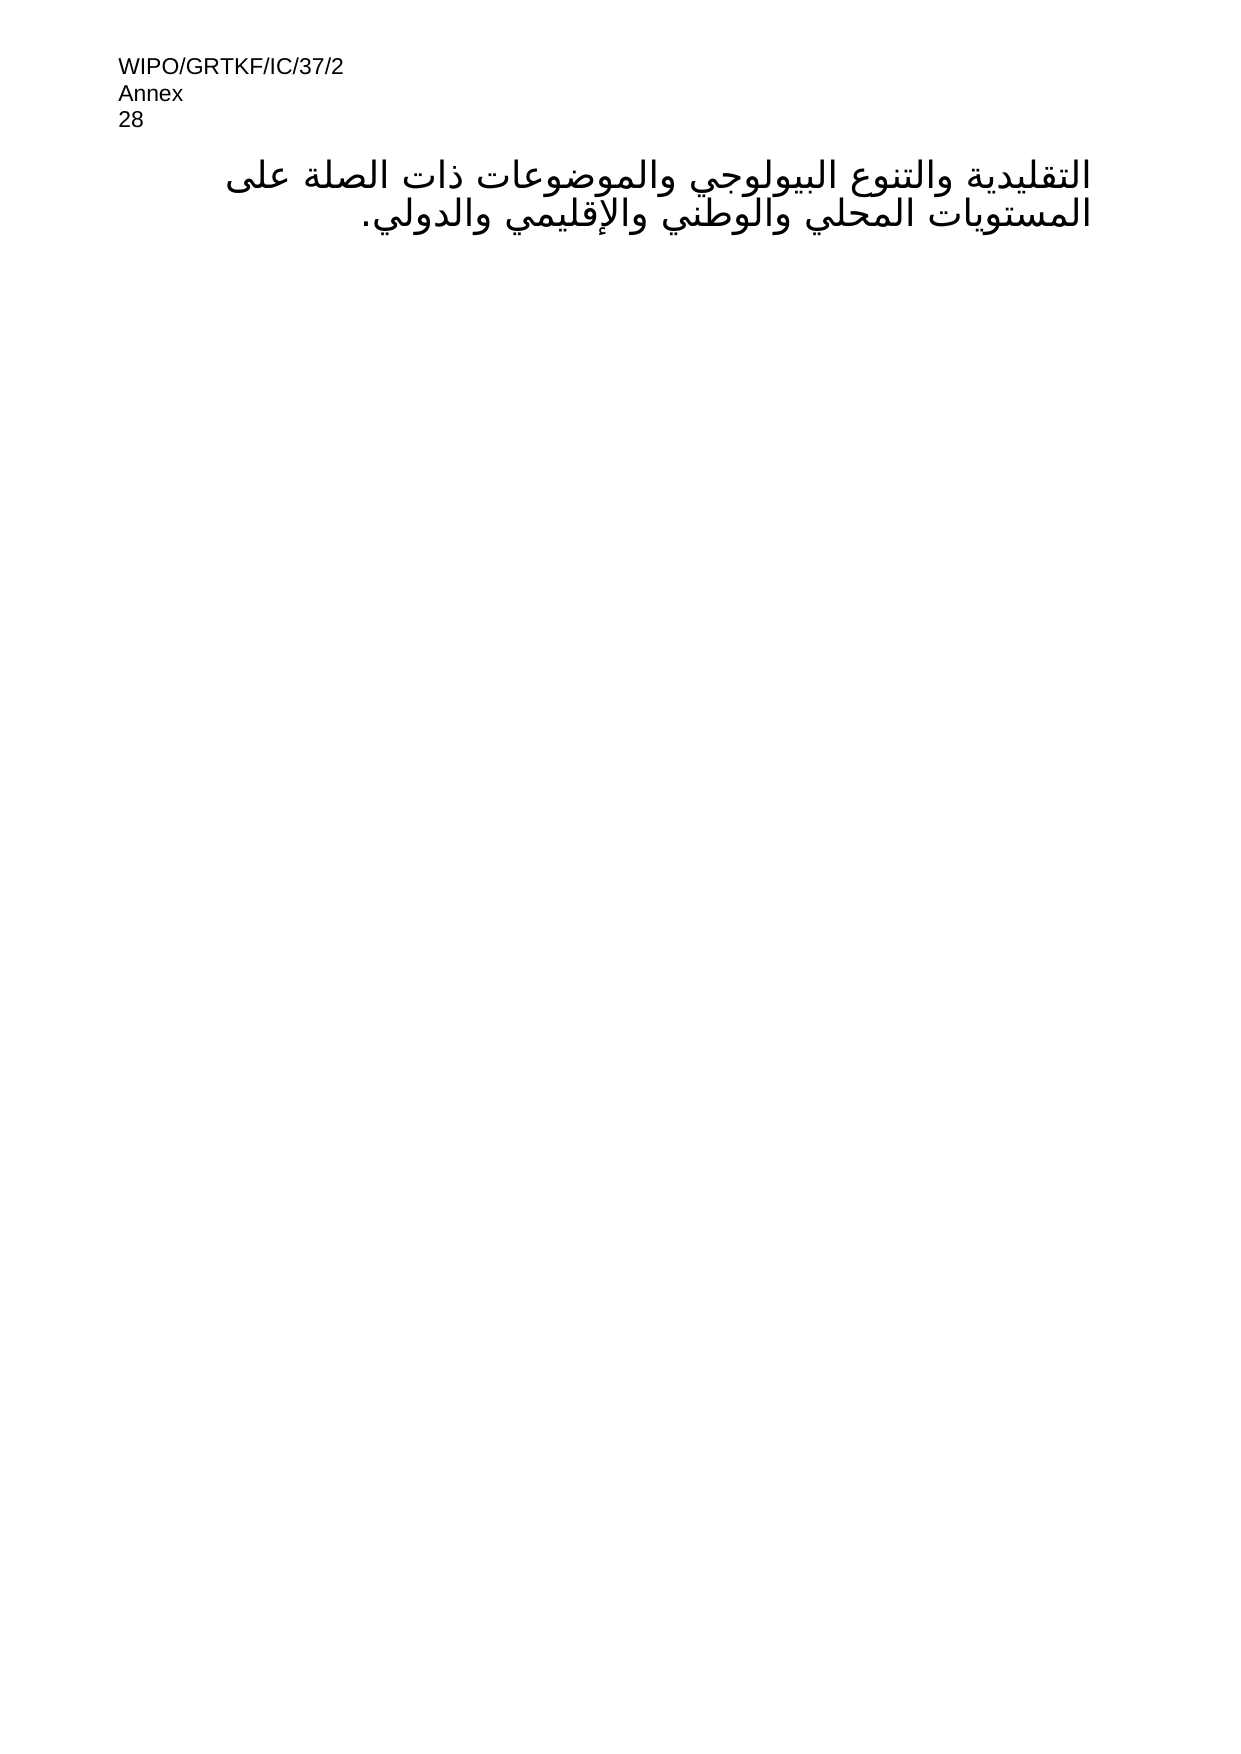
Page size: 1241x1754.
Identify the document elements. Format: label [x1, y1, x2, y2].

text [118, 158, 1092, 233]
